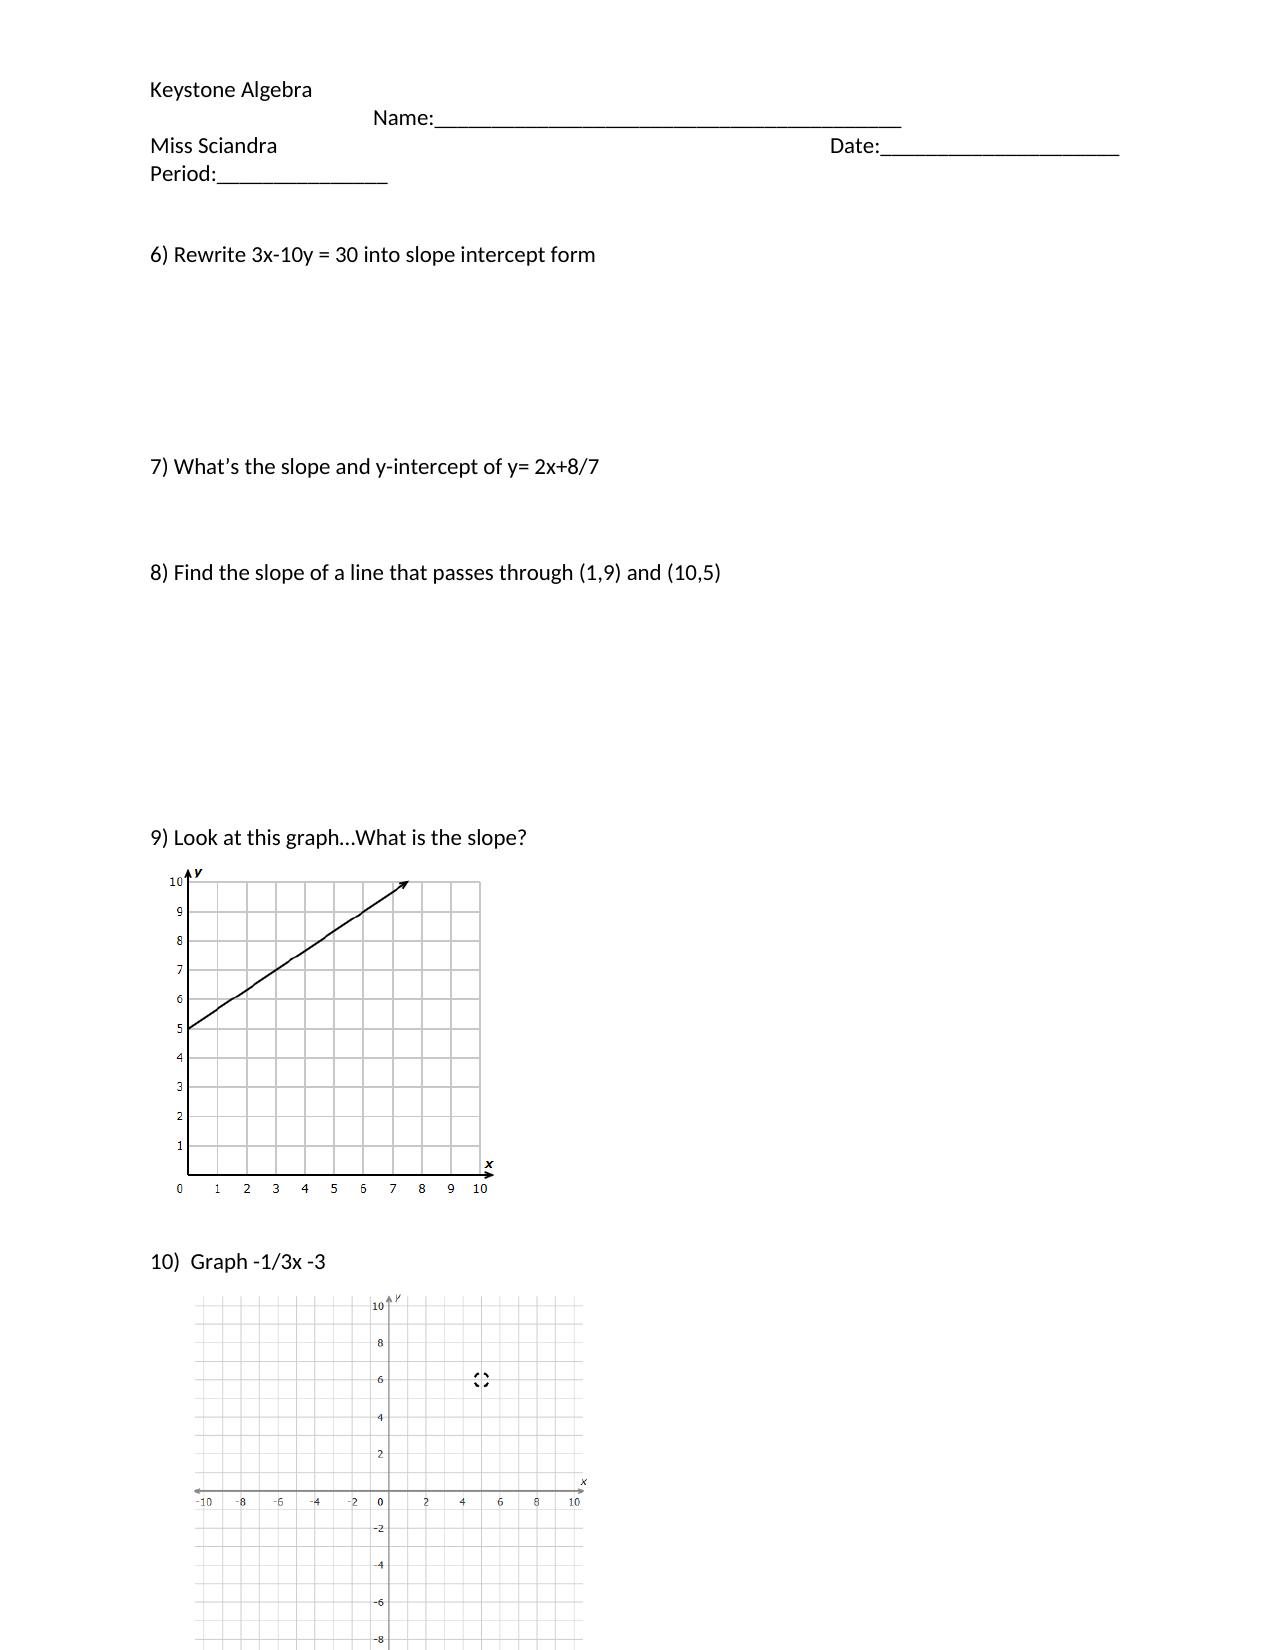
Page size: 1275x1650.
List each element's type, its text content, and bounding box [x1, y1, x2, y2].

picture [179, 1285, 593, 1650]
text 6) Rewrite 3x-10y = 30 into slope intercept form [150, 240, 1125, 268]
text 7) What’s the slope and y-intercept of y= 2x+8/7 [150, 452, 1125, 480]
picture [164, 859, 504, 1210]
text 10) Graph -1/3x -3 [150, 1247, 1125, 1276]
text 9) Look at this graph…What is the slope? [150, 823, 1125, 851]
text 8) Find the slope of a line that passes through (1,9) and (10,5) [150, 558, 1125, 586]
